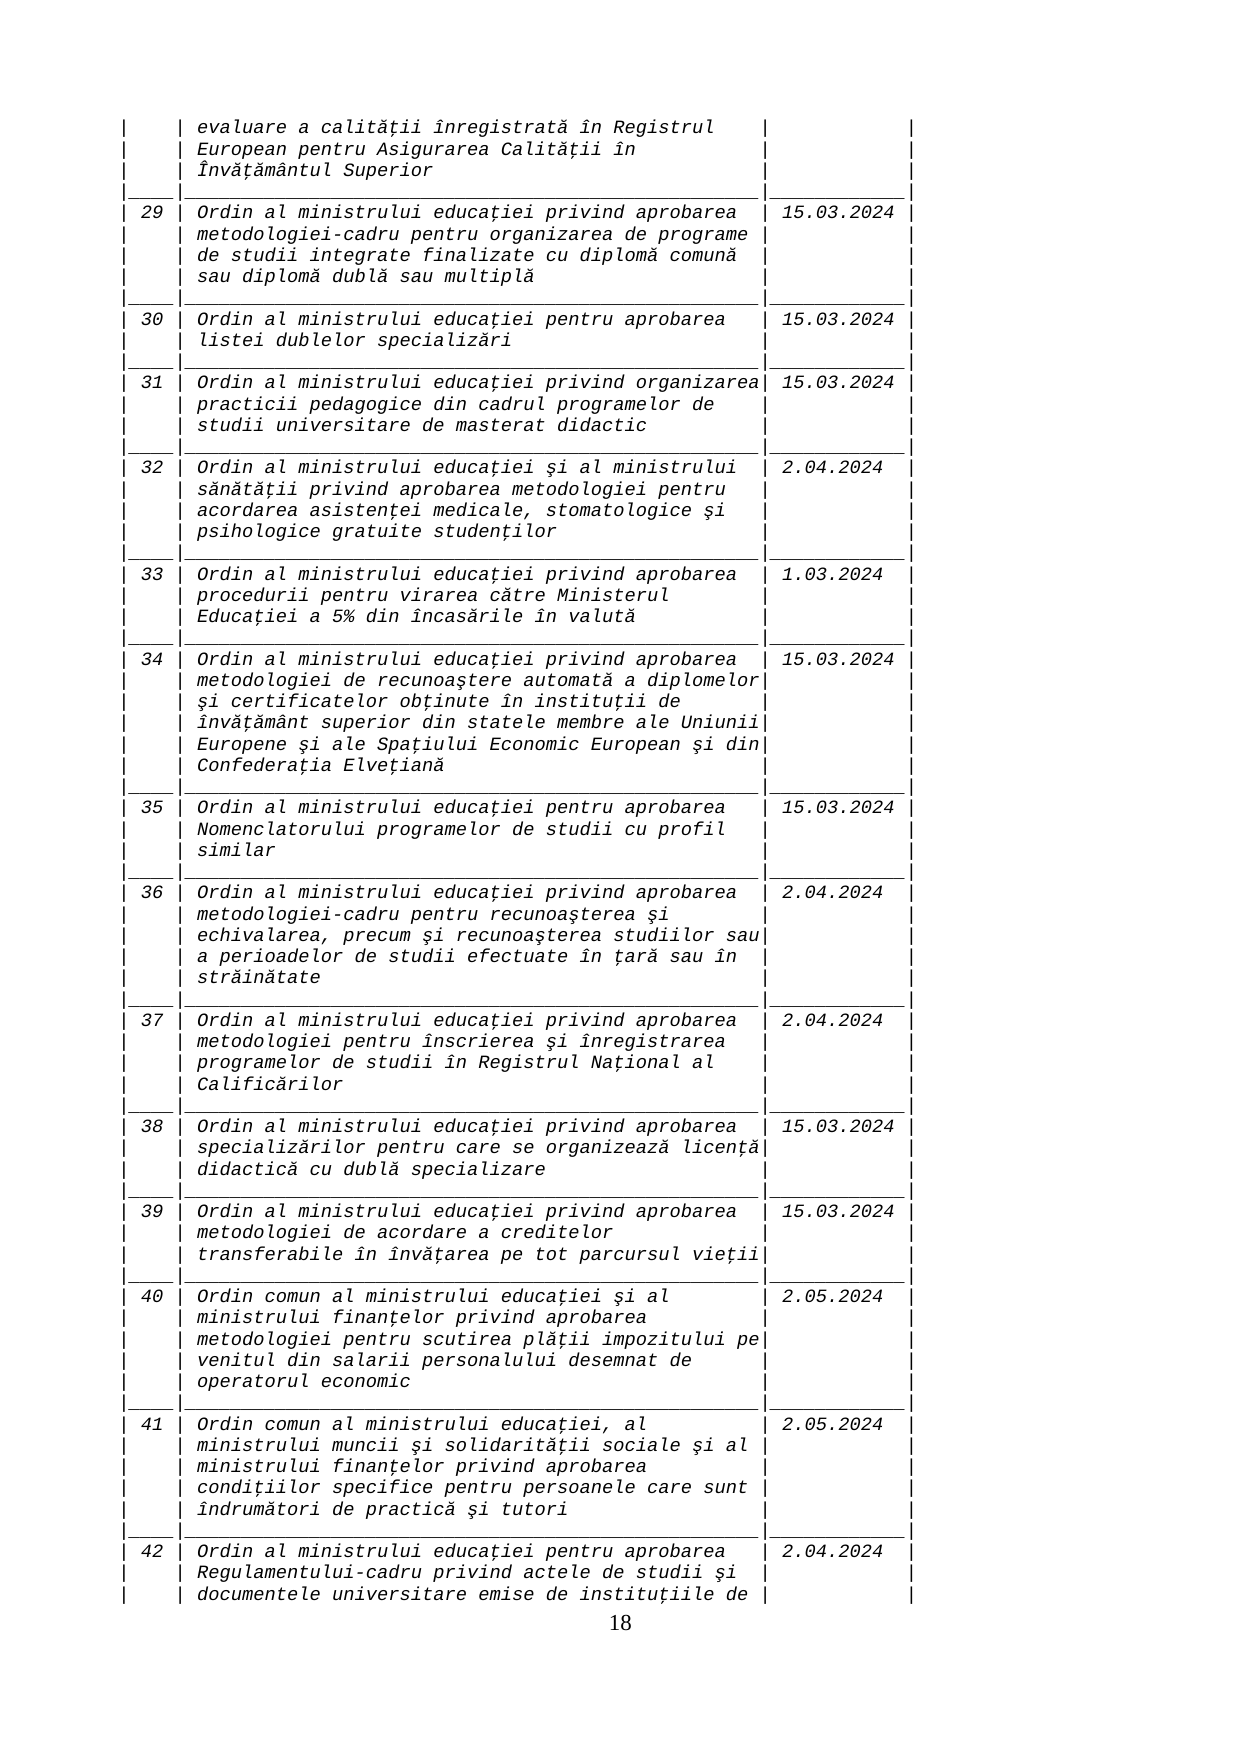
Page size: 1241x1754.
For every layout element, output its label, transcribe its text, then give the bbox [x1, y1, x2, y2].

text | | didactică cu dublă specializare | | [118, 1159, 1122, 1181]
text | | metodologiei pentru înscrierea şi înregistrarea | | [118, 1032, 1122, 1053]
text | | studii universitare de masterat didactic | | [118, 416, 1122, 437]
text | 39 | Ordin al ministrului educaţiei privind aprobarea | 15.03.2024 | [118, 1202, 1122, 1223]
text |____|___________________________________________________|____________| [118, 437, 1122, 458]
text | | şi certificatelor obţinute în instituţii de | | [118, 692, 1122, 713]
text | | metodologiei de recunoaştere automată a diplomelor| | [118, 671, 1122, 692]
text | | metodologiei pentru scutirea plăţii impozitului pe| | [118, 1329, 1122, 1351]
text |____|___________________________________________________|____________| [118, 777, 1122, 798]
text | | condiţiilor specifice pentru persoanele care sunt | | [118, 1478, 1122, 1499]
text | 42 | Ordin al ministrului educaţiei pentru aprobarea | 2.04.2024 | [118, 1542, 1122, 1563]
text | | învăţământ superior din statele membre ale Uniunii| | [118, 713, 1122, 734]
text | | ministrului finanţelor privind aprobarea | | [118, 1308, 1122, 1329]
text | | similar | | [118, 841, 1122, 862]
text |____|___________________________________________________|____________| [118, 989, 1122, 1011]
text |____|___________________________________________________|____________| [118, 628, 1122, 649]
text | | Calificărilor | | [118, 1074, 1122, 1096]
text | 33 | Ordin al ministrului educaţiei privind aprobarea | 1.03.2024 | [118, 564, 1122, 586]
text | | a perioadelor de studii efectuate în ţară sau în | | [118, 947, 1122, 968]
text |____|___________________________________________________|____________| [118, 1393, 1122, 1414]
text | | străinătate | | [118, 968, 1122, 989]
text | | ministrului muncii şi solidarităţii sociale şi al | | [118, 1436, 1122, 1457]
text | | European pentru Asigurarea Calităţii în | | [118, 139, 1122, 161]
text | | operatorul economic | | [118, 1372, 1122, 1393]
text | | programelor de studii în Registrul Naţional al | | [118, 1053, 1122, 1074]
text | 38 | Ordin al ministrului educaţiei privind aprobarea | 15.03.2024 | [118, 1117, 1122, 1138]
text | 35 | Ordin al ministrului educaţiei pentru aprobarea | 15.03.2024 | [118, 798, 1122, 819]
text | 37 | Ordin al ministrului educaţiei privind aprobarea | 2.04.2024 | [118, 1011, 1122, 1032]
text | | specializărilor pentru care se organizează licenţă| | [118, 1138, 1122, 1159]
text |____|___________________________________________________|____________| [118, 1266, 1122, 1287]
text | | Confederaţia Elveţiană | | [118, 756, 1122, 777]
text | | metodologiei-cadru pentru organizarea de programe | | [118, 224, 1122, 246]
text | 34 | Ordin al ministrului educaţiei privind aprobarea | 15.03.2024 | [118, 649, 1122, 671]
text | | psihologice gratuite studenţilor | | [118, 522, 1122, 543]
text | | ministrului finanţelor privind aprobarea | | [118, 1457, 1122, 1478]
text | | listei dublelor specializări | | [118, 331, 1122, 352]
text | 30 | Ordin al ministrului educaţiei pentru aprobarea | 15.03.2024 | [118, 309, 1122, 331]
text | | evaluare a calităţii înregistrată în Registrul | | [118, 118, 1122, 139]
text | | procedurii pentru virarea către Ministerul | | [118, 586, 1122, 607]
text | 32 | Ordin al ministrului educaţiei şi al ministrului | 2.04.2024 | [118, 458, 1122, 479]
text | | metodologiei de acordare a creditelor | | [118, 1223, 1122, 1244]
text | | sănătăţii privind aprobarea metodologiei pentru | | [118, 479, 1122, 501]
text | 40 | Ordin comun al ministrului educaţiei şi al | 2.05.2024 | [118, 1287, 1122, 1308]
text | 36 | Ordin al ministrului educaţiei privind aprobarea | 2.04.2024 | [118, 883, 1122, 904]
text | | transferabile în învăţarea pe tot parcursul vieţii| | [118, 1244, 1122, 1266]
text | | sau diplomă dublă sau multiplă | | [118, 267, 1122, 288]
text | 41 | Ordin comun al ministrului educaţiei, al | 2.05.2024 | [118, 1414, 1122, 1436]
text | | îndrumători de practică şi tutori | | [118, 1499, 1122, 1521]
text |____|___________________________________________________|____________| [118, 543, 1122, 564]
text | | Educaţiei a 5% din încasările în valută | | [118, 607, 1122, 628]
text |____|___________________________________________________|____________| [118, 1096, 1122, 1117]
text | | documentele universitare emise de instituţiile de | | [118, 1584, 1122, 1606]
text | | venitul din salarii personalului desemnat de | | [118, 1351, 1122, 1372]
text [118, 182, 1122, 203]
text |____|___________________________________________________|____________| [118, 288, 1122, 309]
text | | metodologiei-cadru pentru recunoaşterea şi | | [118, 904, 1122, 926]
text | 31 | Ordin al ministrului educaţiei privind organizarea| 15.03.2024 | [118, 373, 1122, 394]
text | | echivalarea, precum şi recunoaşterea studiilor sau| | [118, 926, 1122, 947]
text |____|___________________________________________________|____________| [118, 352, 1122, 373]
text |____|___________________________________________________|____________| [118, 862, 1122, 883]
text | 29 | Ordin al ministrului educaţiei privind aprobarea | 15.03.2024 | [118, 203, 1122, 224]
text | | de studii integrate finalizate cu diplomă comună | | [118, 246, 1122, 267]
text | | Învăţământul Superior | | [118, 161, 1122, 182]
text |____|___________________________________________________|____________| [118, 1521, 1122, 1542]
text | | Nomenclatorului programelor de studii cu profil | | [118, 819, 1122, 841]
text | | Regulamentului-cadru privind actele de studii şi | | [118, 1563, 1122, 1584]
text | | practicii pedagogice din cadrul programelor de | | [118, 394, 1122, 416]
text | | Europene şi ale Spaţiului Economic European şi din| | [118, 734, 1122, 756]
text | | acordarea asistenţei medicale, stomatologice şi | | [118, 501, 1122, 522]
text |____|___________________________________________________|____________| [118, 1181, 1122, 1202]
